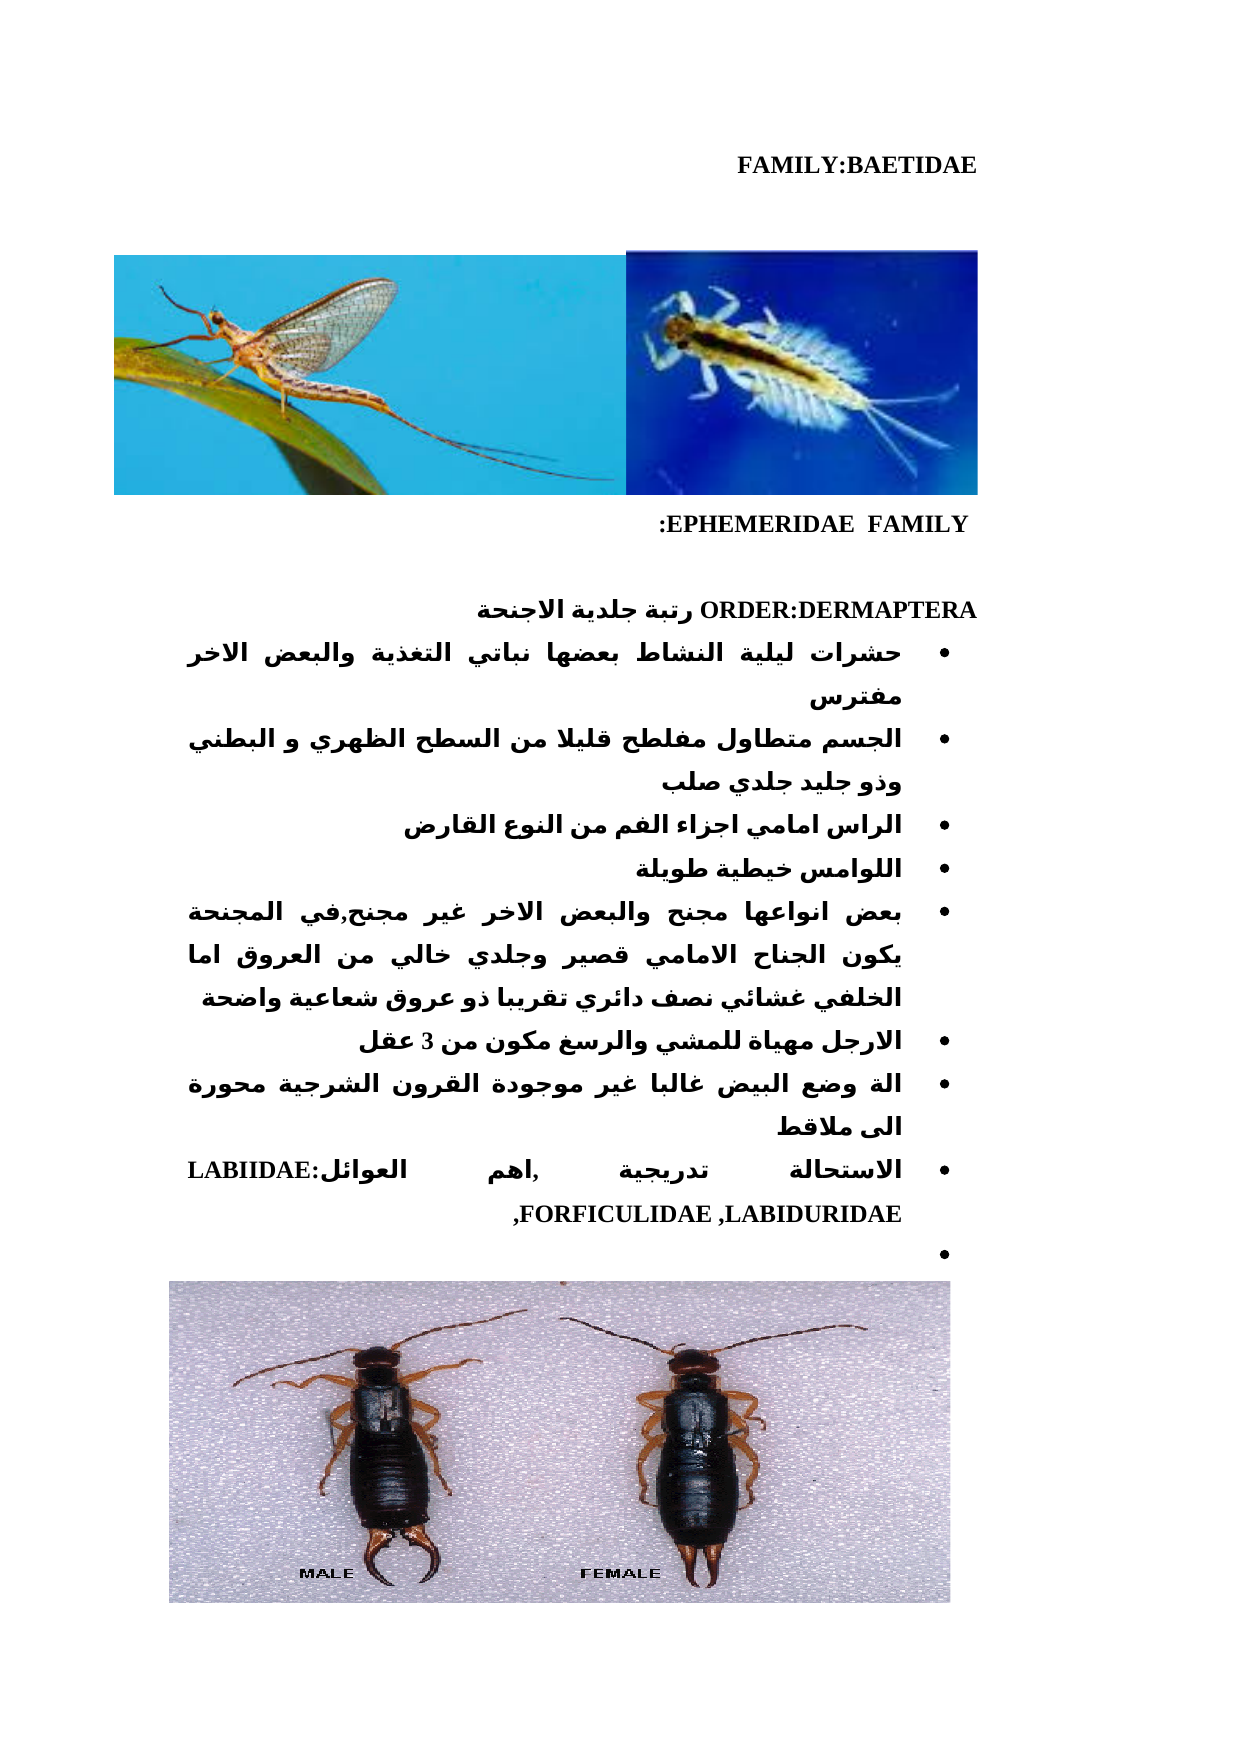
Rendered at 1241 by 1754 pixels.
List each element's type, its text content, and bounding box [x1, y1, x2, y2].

list الراس امامي اجزاء الفم من النوع القارض [187, 811, 940, 839]
list الة وضع البيض غالبا غير موجودة القرون الشرجية محورة الى ملاقط [187, 1069, 940, 1141]
list اللوامس خيطية طويلة [187, 854, 940, 882]
text EPHEMERIDAE FAMILY: [187, 509, 1219, 537]
list بعض انواعها مجنح والبعض الاخر غير مجنح,في المجنحة يكون الجناح الامامي قصير وجلدي خالي من العروق اما الخلفي غشائي نصف دائري تقريبا ذو عروق شعاعية واضحة [187, 897, 940, 1012]
picture [169, 1281, 951, 1603]
picture [114, 250, 978, 495]
text FAMILY:BAETIDAE [187, 150, 978, 179]
list الاستحالة تدريجية ,اهم العوائل:LABIIDAE ,FORFICULIDAE ,LABIDURIDAE [187, 1156, 940, 1227]
list حشرات ليلية النشاط بعضها نباتي التغذية والبعض الاخر مفترس [187, 638, 940, 710]
list الجسم متطاول مفلطح قليلا من السطح الظهري و البطني وذو جليد جلدي صلب [187, 724, 940, 796]
text ORDER:DERMAPTERA رتبة جلدية الاجنحة [187, 595, 978, 624]
list الارجل مهياة للمشي والرسغ مكون من 3 عقل [187, 1026, 940, 1055]
